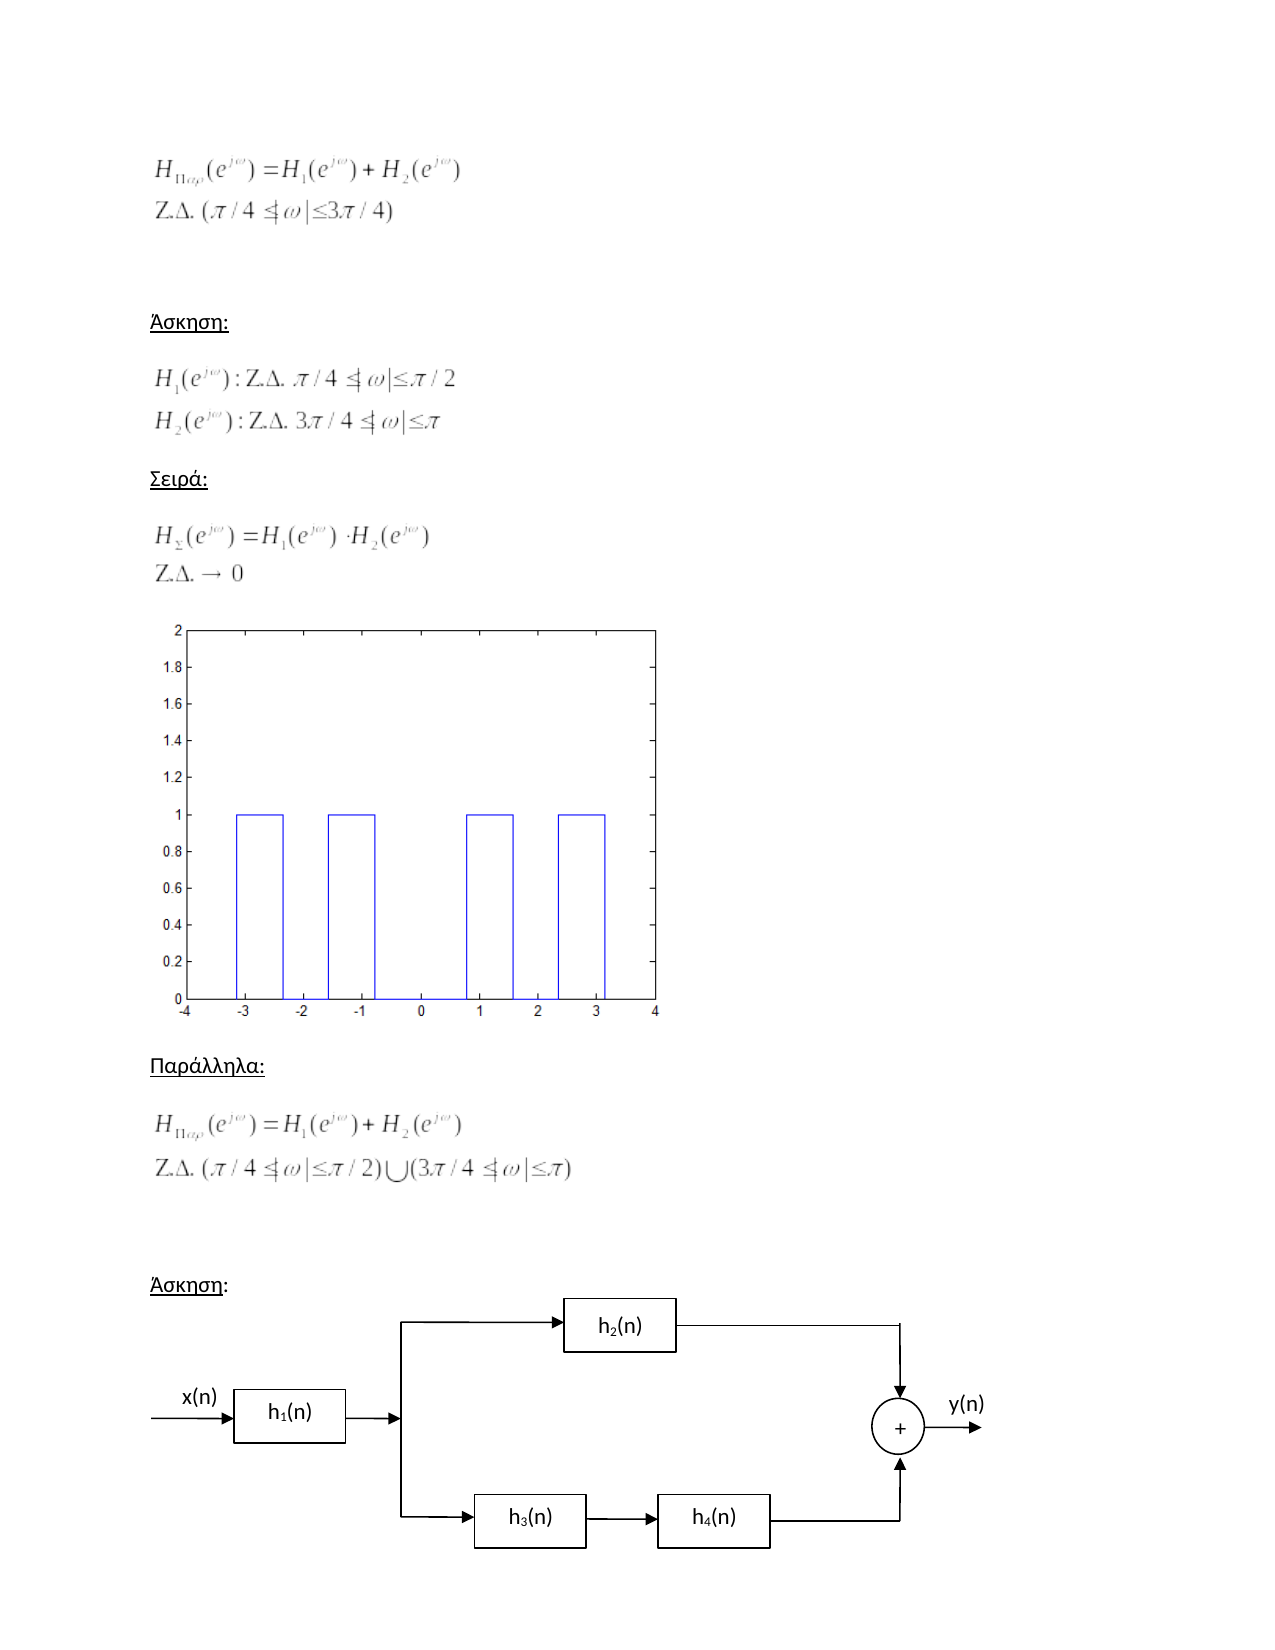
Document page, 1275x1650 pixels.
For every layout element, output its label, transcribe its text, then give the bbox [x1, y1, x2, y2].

text Παράλληλα: [150, 1051, 1125, 1079]
text Άσκηση: [150, 307, 1125, 335]
text Σειρά: [150, 464, 1125, 492]
text Άσκηση: [150, 1270, 1125, 1298]
picture [150, 617, 665, 1027]
